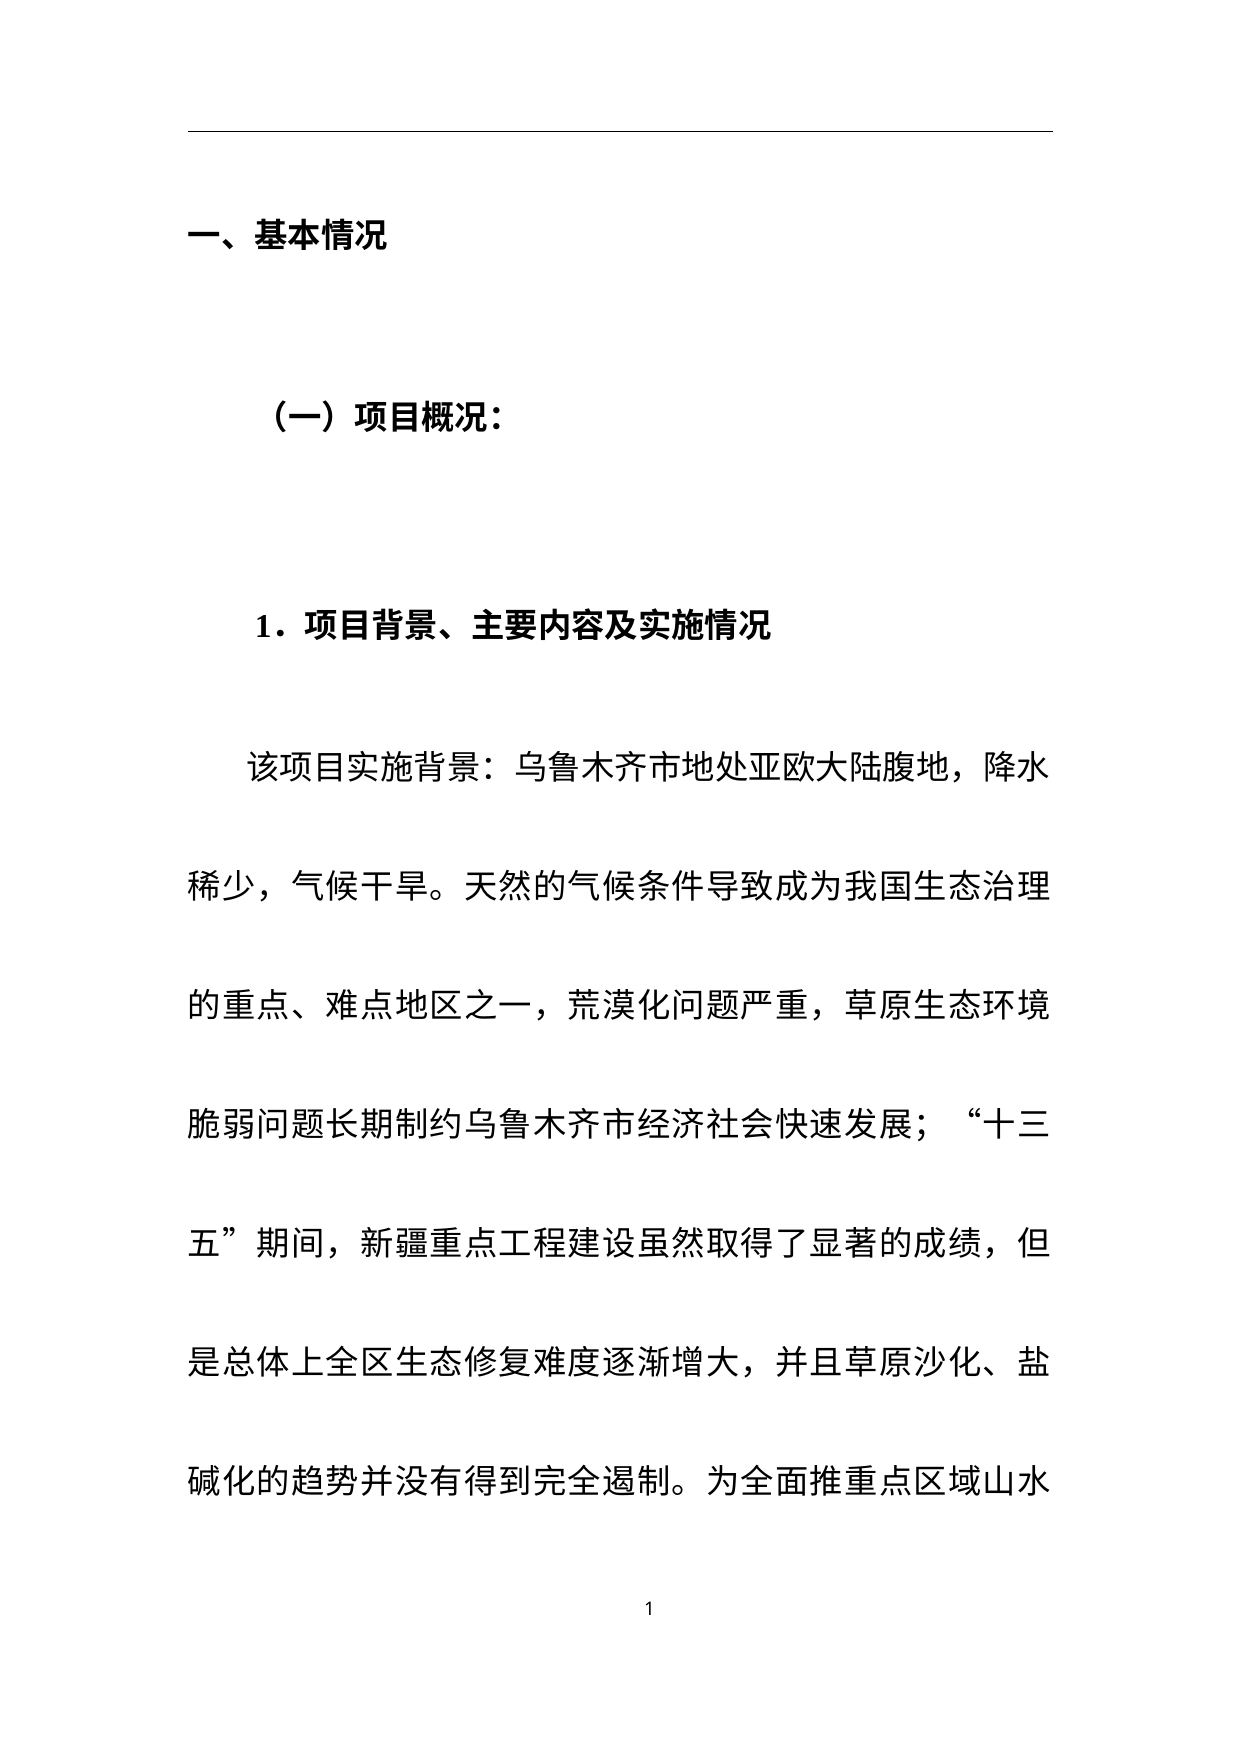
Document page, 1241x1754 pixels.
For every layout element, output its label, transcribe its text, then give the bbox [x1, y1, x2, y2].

subtitle 一、基本情况 [187, 194, 1053, 273]
subtitle （一）项目概况： [187, 375, 1053, 455]
subtitle 1．项目背景、主要内容及实施情况 [187, 584, 1053, 663]
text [187, 725, 1053, 1519]
